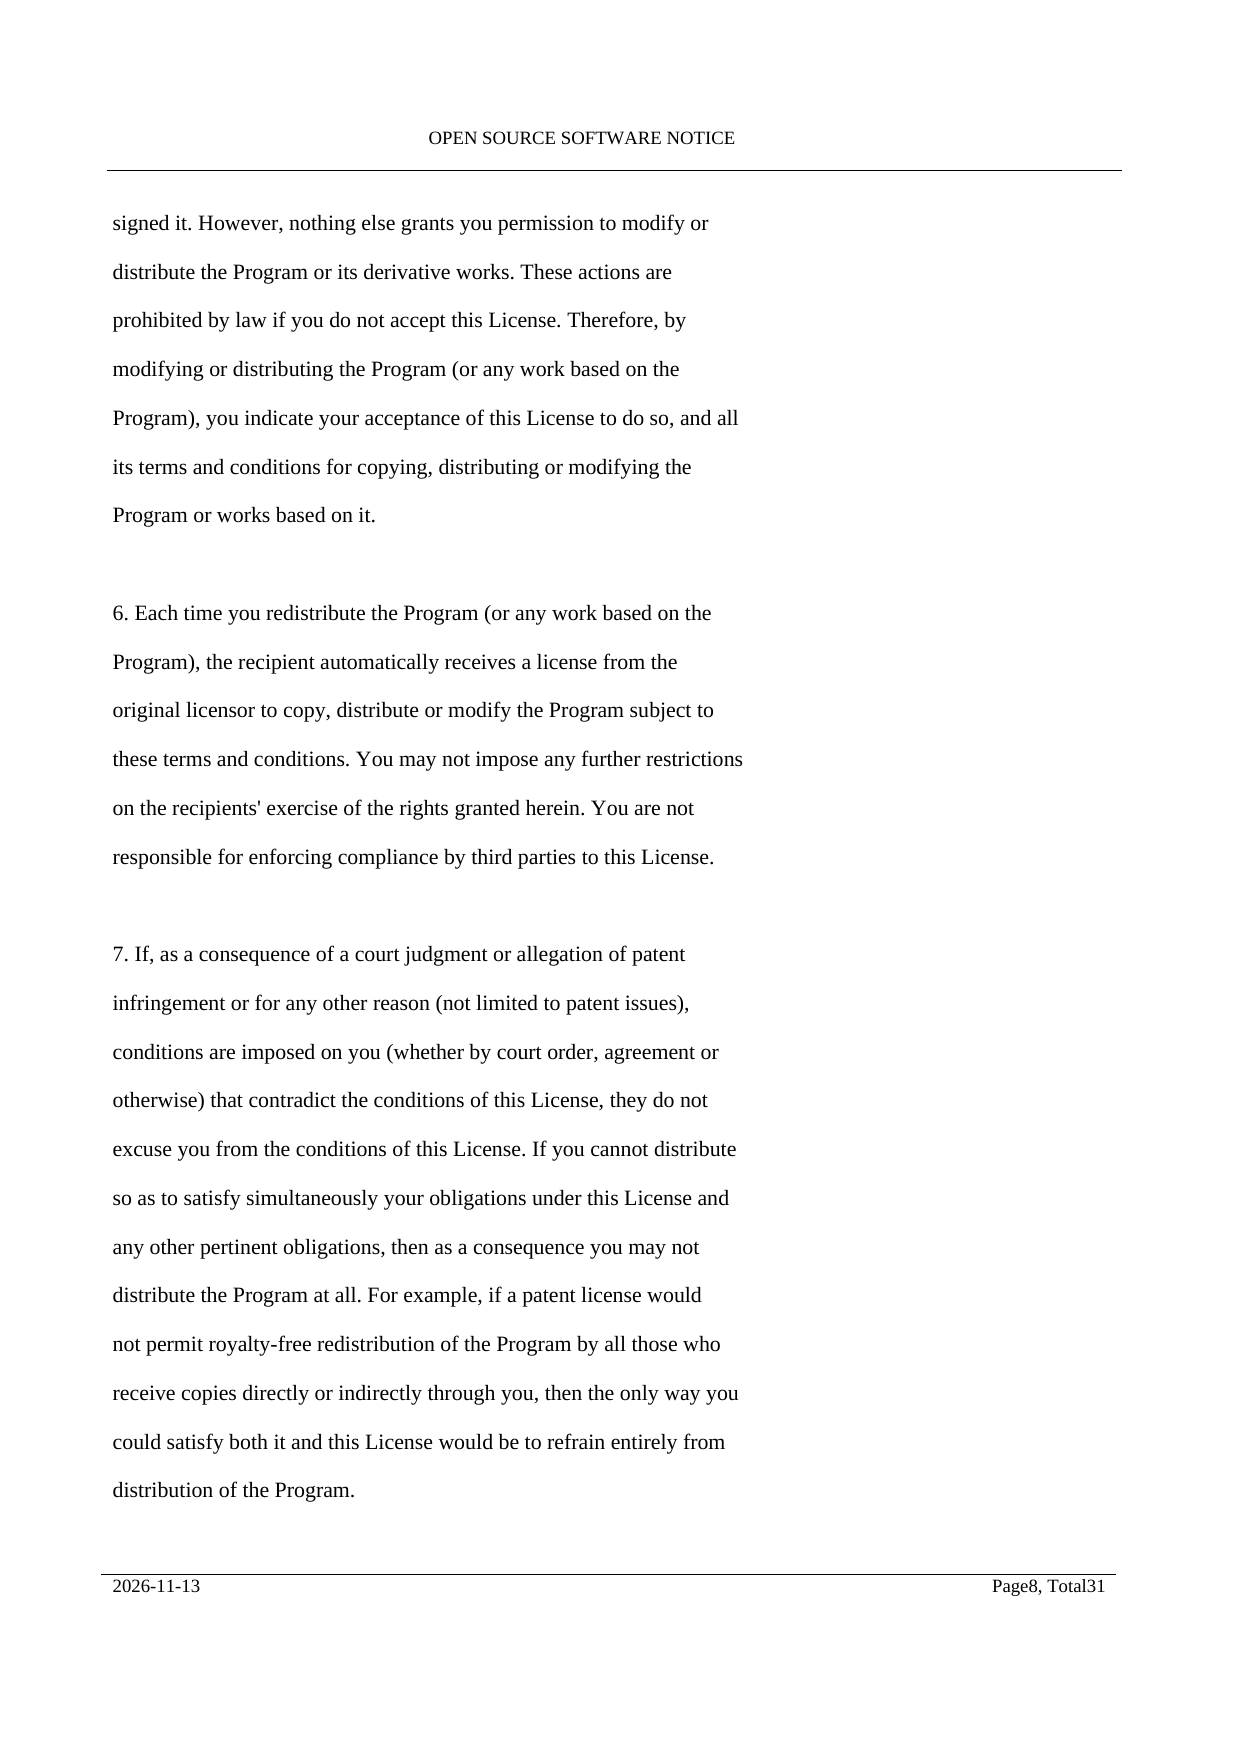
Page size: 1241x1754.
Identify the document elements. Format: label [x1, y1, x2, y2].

text [112, 206, 1128, 1506]
